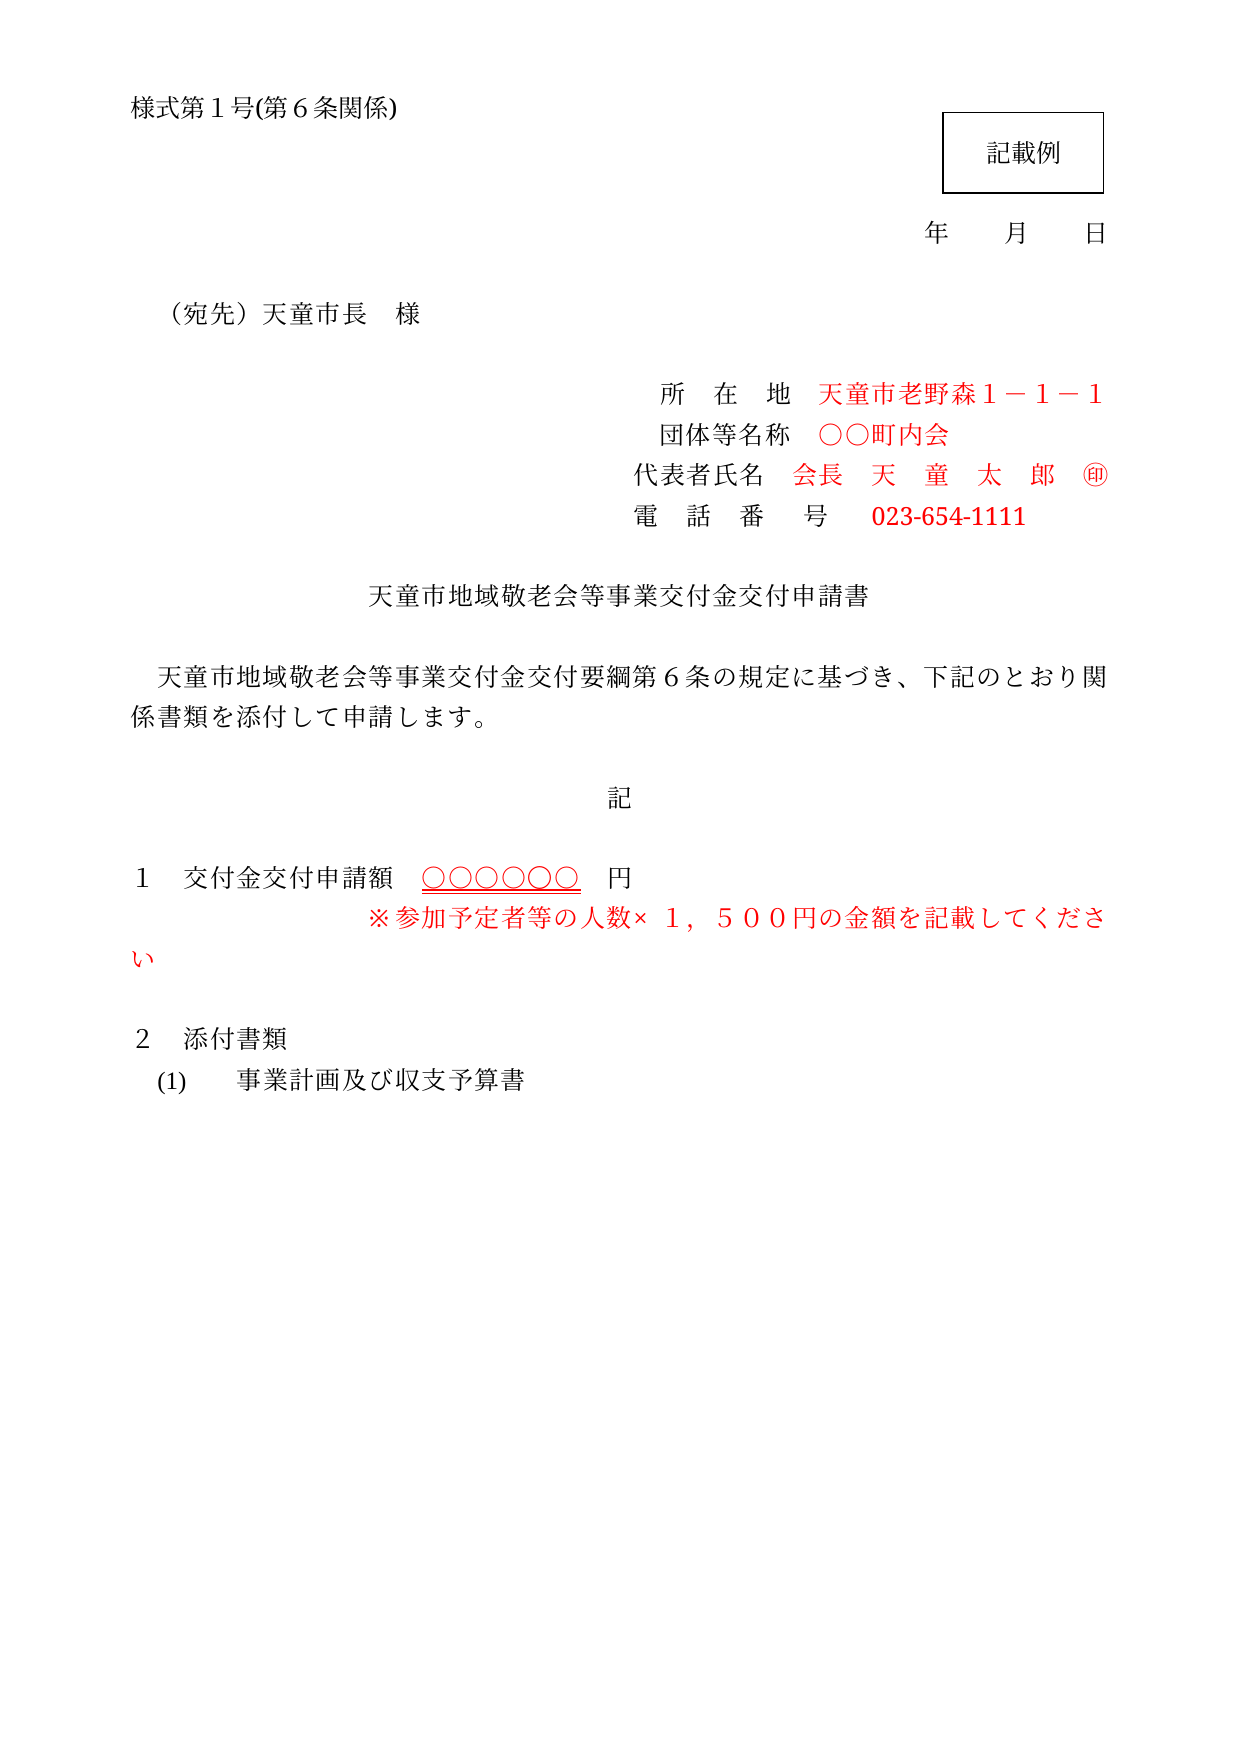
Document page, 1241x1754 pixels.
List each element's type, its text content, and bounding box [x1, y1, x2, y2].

text 天童市地域敬老会等事業交付金交付申請書 [131, 574, 1109, 615]
text 所 在 地 天童市老野森１－１－１ [131, 373, 1109, 413]
text 天童市地域敬老会等事業交付金交付要綱第６条の規定に基づき、下記のとおり関係書類を添付して申請します。 [131, 655, 1109, 736]
subtitle 記 [131, 776, 1109, 816]
text 年 月 日 [131, 212, 1109, 252]
text 団体等名称 ○○町内会 [131, 413, 1109, 454]
text (1) 事業計画及び収支予算書 [131, 1058, 1109, 1099]
text （宛先）天童市長 様 [131, 292, 1109, 333]
text ※参加予定者等の人数×１，５００円の金額を記載してください [131, 897, 1109, 978]
text ２ 添付書類 [131, 1018, 1109, 1058]
text 電話番号 023-654-1111 [131, 494, 1109, 534]
text １ 交付金交付申請額 ○○○○〇○ 円 [131, 857, 1109, 897]
text 代表者氏名 会長 天 童 太 郎 ㊞ [131, 454, 1109, 494]
